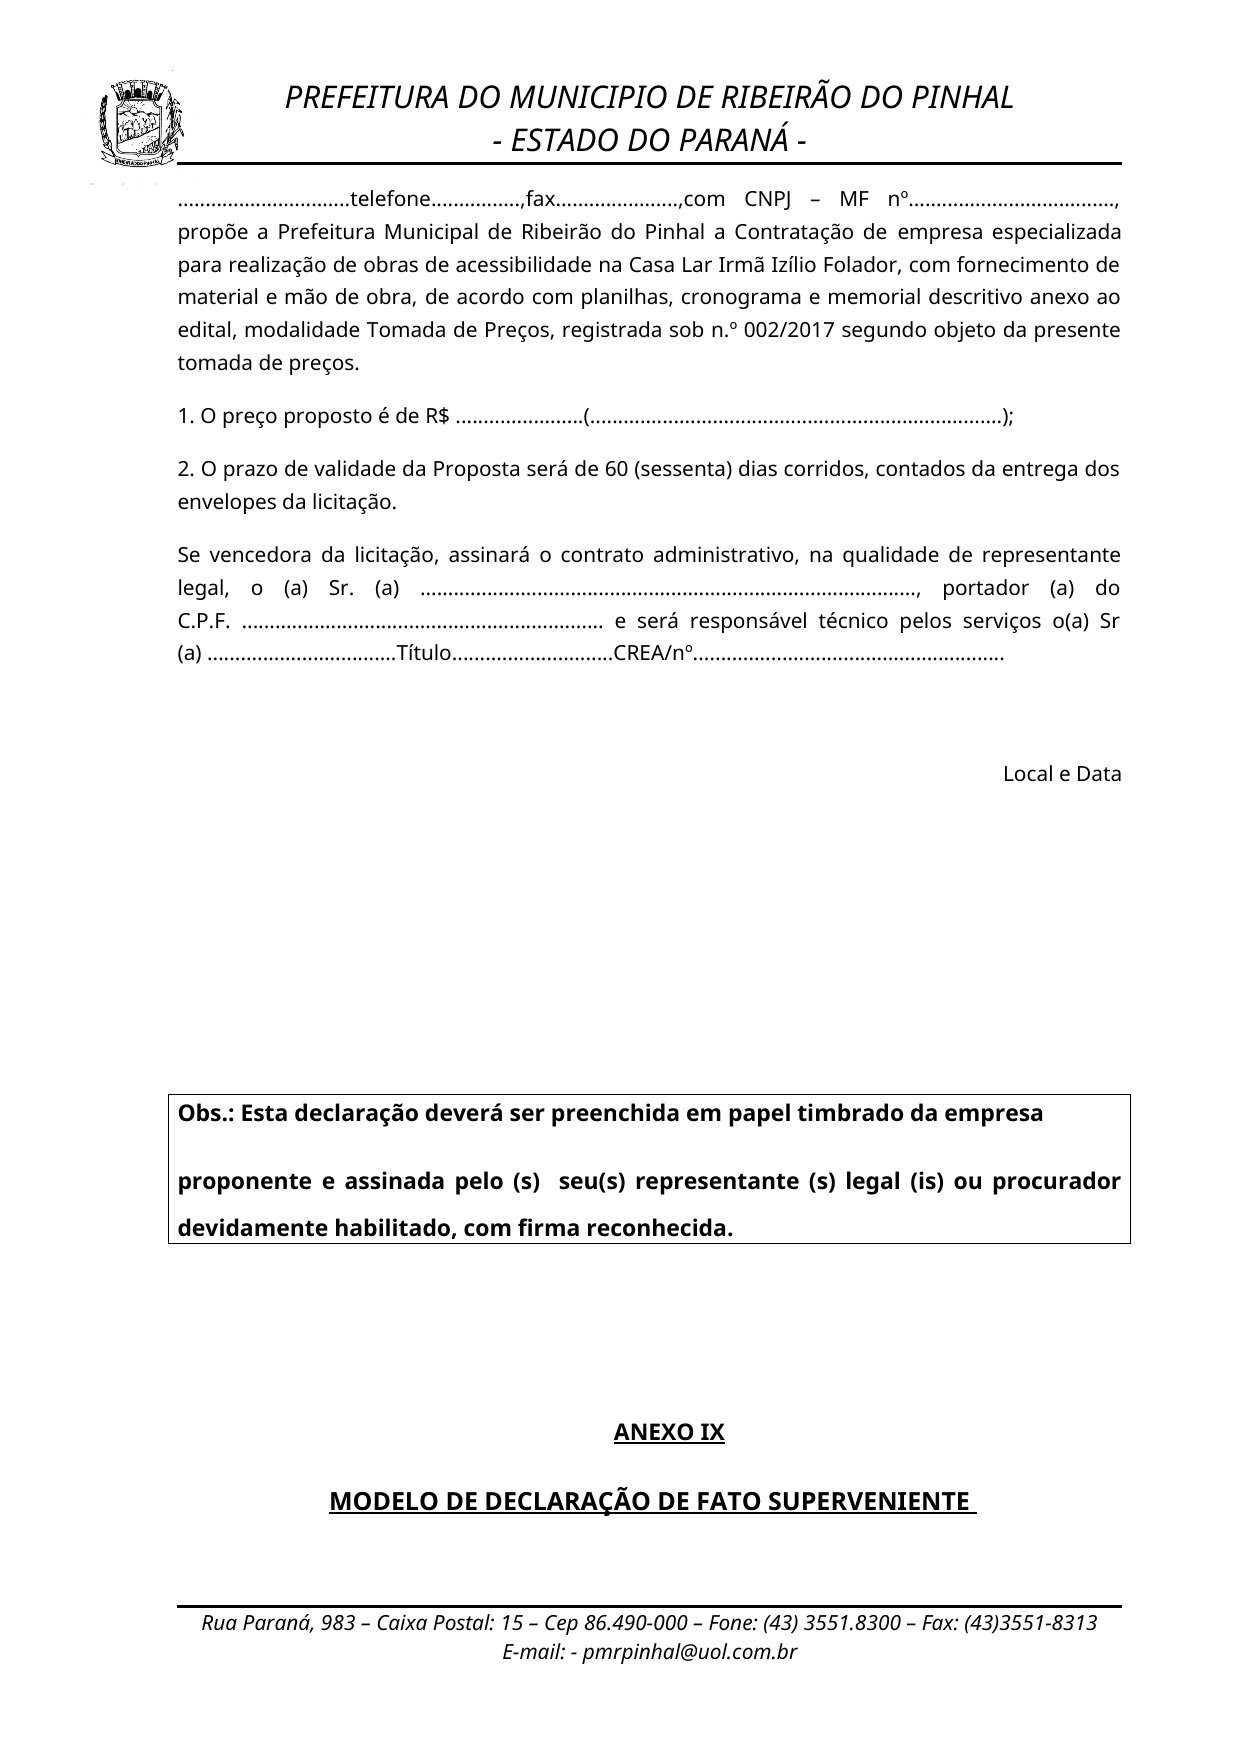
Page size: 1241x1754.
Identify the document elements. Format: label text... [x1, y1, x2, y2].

picture [83, 65, 202, 185]
text Obs.: Esta declaração deverá ser preenchida em papel timbrado da empresa [169, 1095, 1130, 1128]
text 1. O preço proposto é de R$ .......................(..........................................................................); [177, 401, 1122, 429]
text Local e Data [295, 759, 1122, 788]
text ANEXO IX [177, 1416, 1161, 1447]
text Se vencedora da licitação, assinará o contrato administrativo, na qualidade de representante legal, o (a) Sr. (a) ........................................................................................., portador (a) do C.P.F. ................................................................. e será responsável técnico pelos serviços o(a) Sr (a) ..................................Título.............................CREA/nº........................................................ [177, 541, 1122, 667]
text proponente e assinada pelo (s) seu(s) representante (s) legal (is) ou procurador devidamente habilitado, com firma reconhecida. [169, 1161, 1130, 1243]
text 2. O prazo de validade da Proposta será de 60 (sessenta) dias corridos, contados da entrega dos envelopes da licitação. [177, 454, 1122, 516]
subtitle MODELO DE DECLARAÇÃO DE FATO SUPERVENIENTE [177, 1483, 1122, 1517]
